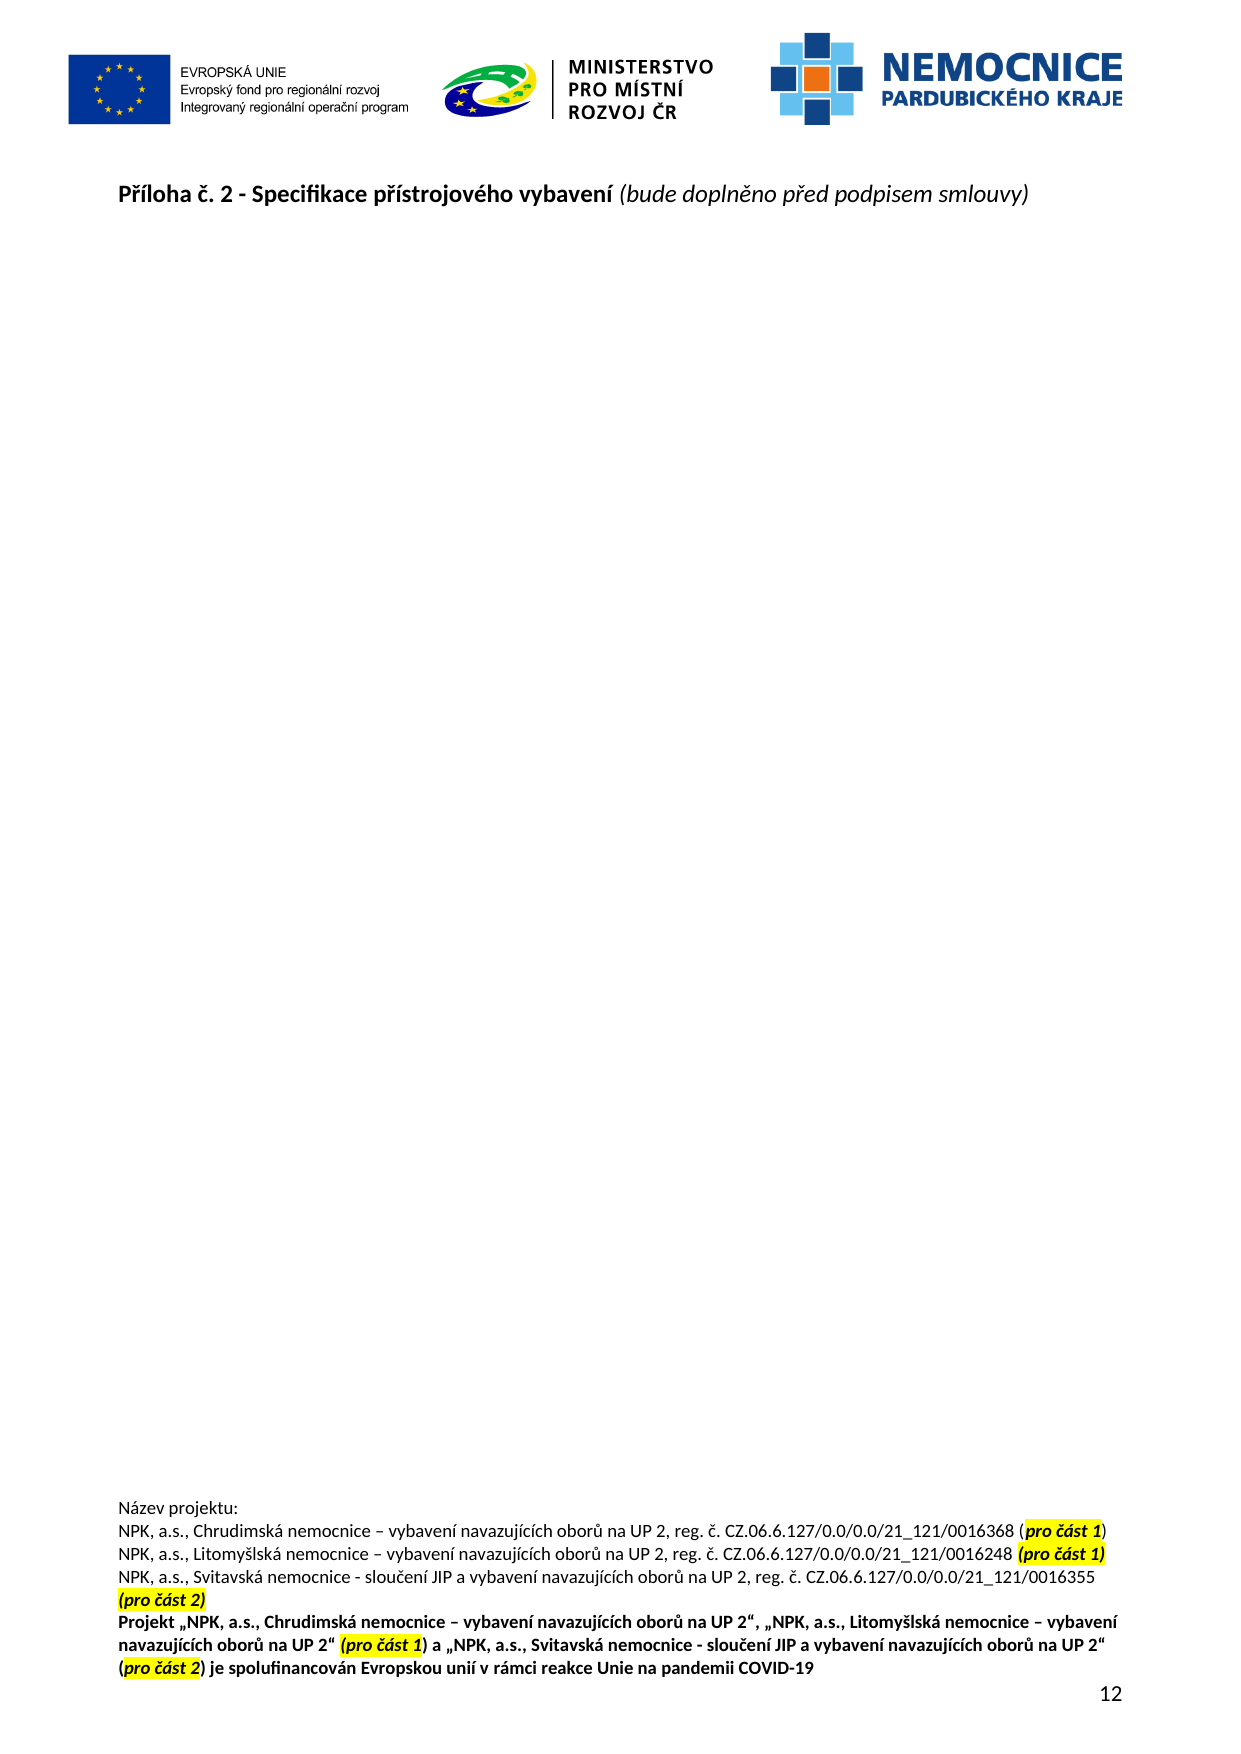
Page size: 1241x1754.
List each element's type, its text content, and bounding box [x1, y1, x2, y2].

picture [769, 31, 1123, 126]
picture [46, 32, 735, 147]
text Příloha č. 2 - Specifikace přístrojového vybavení (bude doplněno před podpisem smlouvy) [118, 178, 1122, 209]
